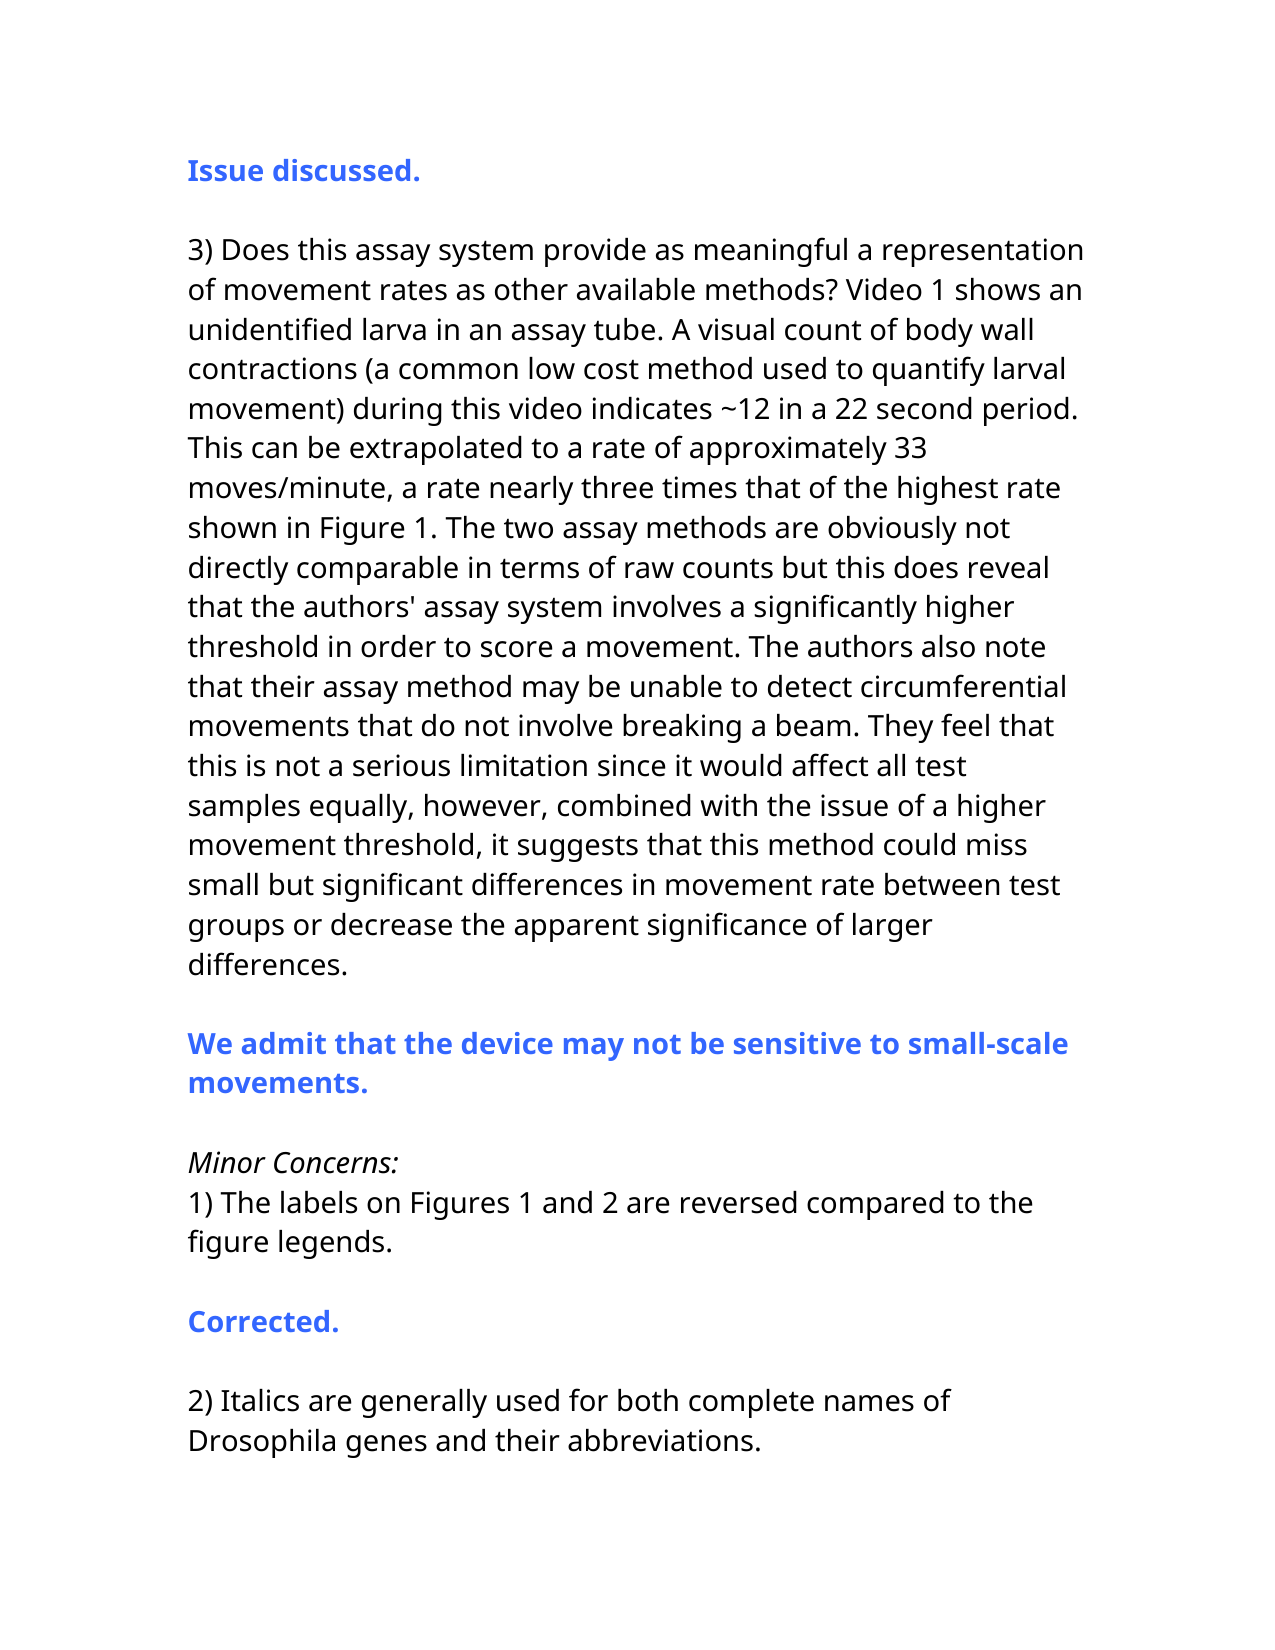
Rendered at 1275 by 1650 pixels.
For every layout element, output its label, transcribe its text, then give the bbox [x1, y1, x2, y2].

text We admit that the device may not be sensitive to small-scale movements. [187, 1023, 1087, 1102]
text 1) The labels on Figures 1 and 2 are reversed compared to the figure legends. [187, 1182, 1087, 1261]
text Issue discussed. [187, 150, 1087, 190]
text Corrected. [187, 1301, 1087, 1341]
text 2) Italics are generally used for both complete names of Drosophila genes and their abbreviations. [187, 1380, 1087, 1460]
text Minor Concerns: [187, 1142, 1087, 1182]
text 3) Does this assay system provide as meaningful a representation of movement rates as other available methods? Video 1 shows an unidentified larva in an assay tube. A visual count of body wall contractions (a common low cost method used to quantify larval movement) during this video indicates ~12 in a 22 second period. This can be extrapolated to a rate of approximately 33 moves/minute, a rate nearly three times that of the highest rate shown in Figure 1. The two assay methods are obviously not directly comparable in terms of raw counts but this does reveal that the authors' assay system involves a significantly higher threshold in order to score a movement. The authors also note that their assay method may be unable to detect circumferential movements that do not involve breaking a beam. They feel that this is not a serious limitation since it would affect all test samples equally, however, combined with the issue of a higher movement threshold, it suggests that this method could miss small but significant differences in movement rate between test groups or decrease the apparent significance of larger differences. [187, 229, 1087, 983]
